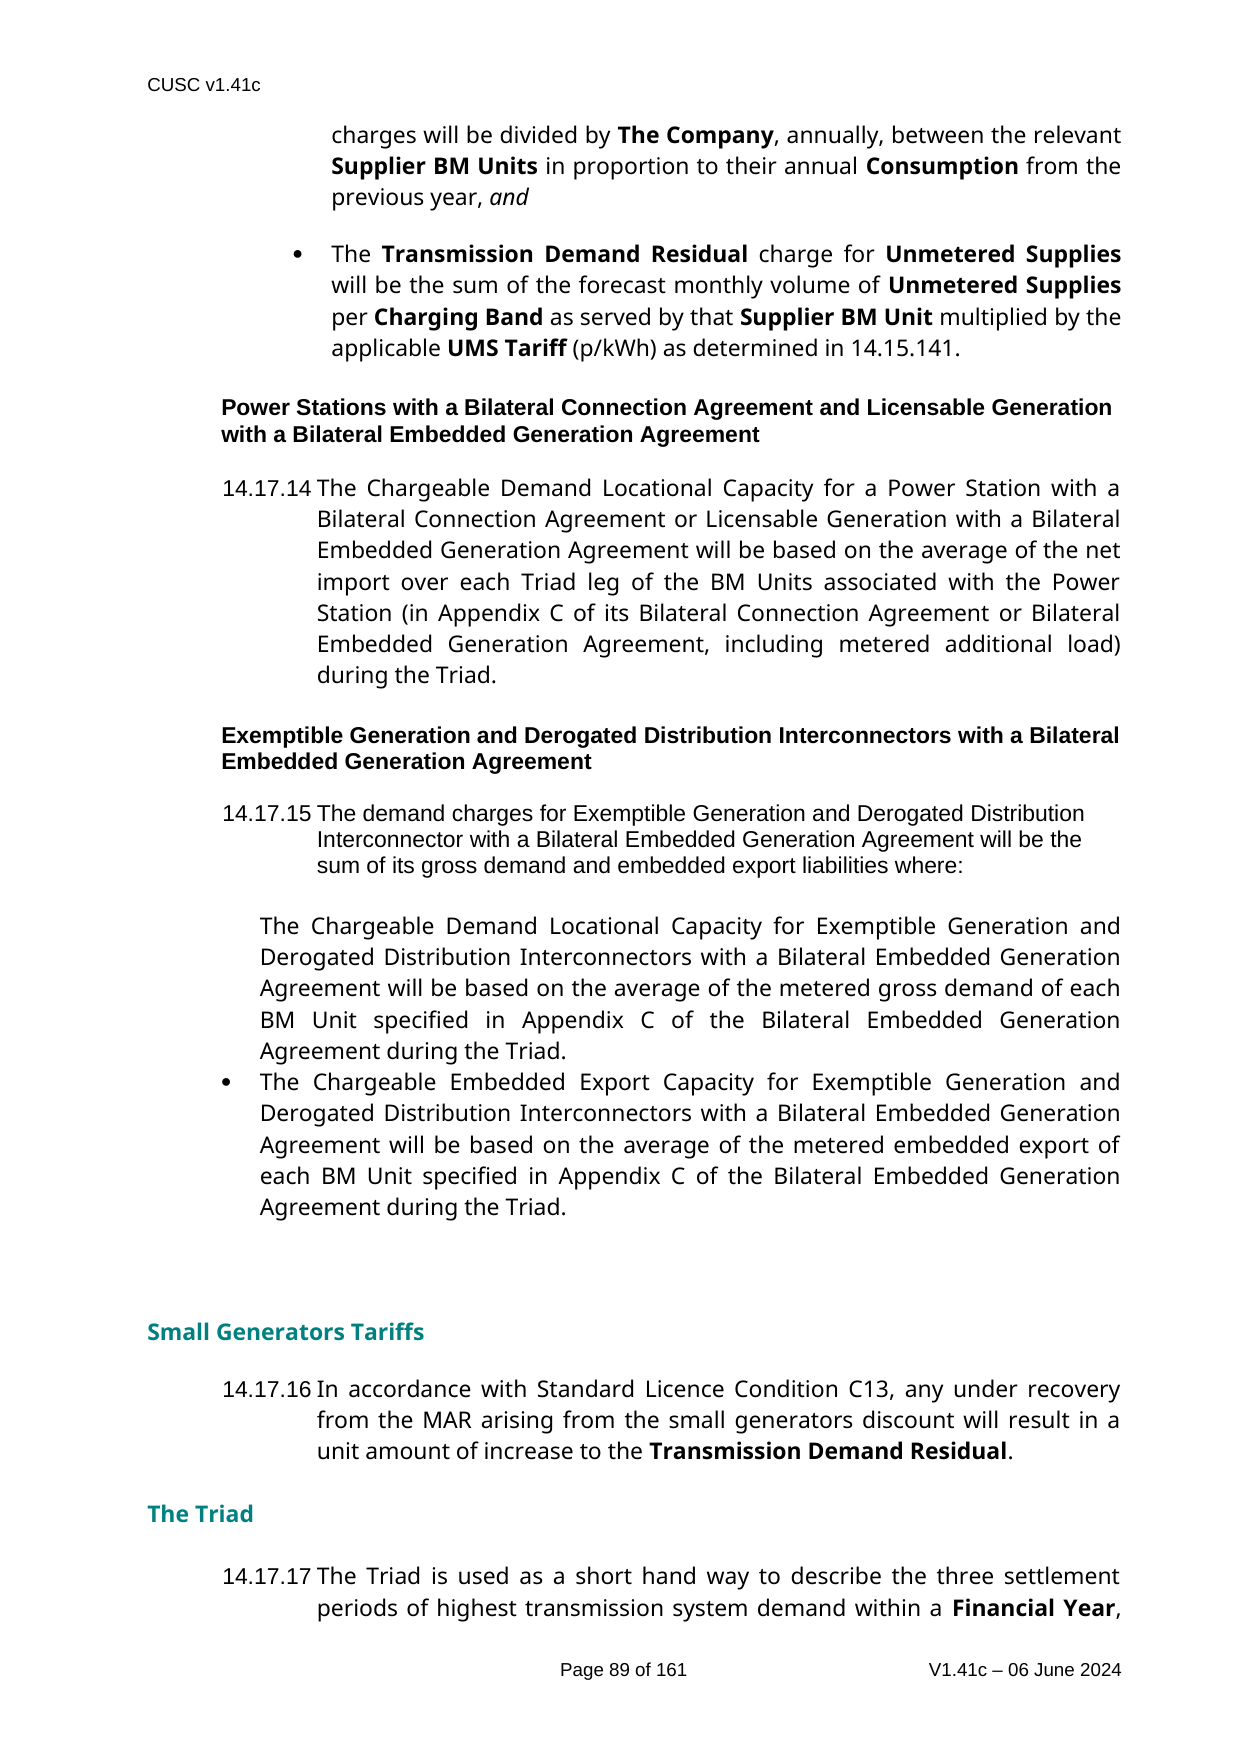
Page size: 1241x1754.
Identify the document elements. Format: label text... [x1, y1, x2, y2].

subtitle Small Generators Tariffs [147, 1316, 1121, 1347]
subtitle Exemptible Generation and Derogated Distribution Interconnectors with a Bilateral Embedded Generation Agreement [221, 722, 1121, 774]
list In accordance with Standard Licence Condition C13, any under recovery from the MAR arising from the small generators discount will result in a unit amount of increase to the Transmission Demand Residual. [222, 1373, 1121, 1467]
list The Transmission Demand Residual charge for Unmetered Supplies will be the sum of the forecast monthly volume of Unmetered Supplies per Charging Band as served by that Supplier BM Unit multiplied by the applicable UMS Tariff (p/kWh) as determined in 14.15.141. [294, 238, 1121, 363]
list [294, 119, 1121, 212]
list The demand charges for Exemptible Generation and Derogated Distribution Interconnector with a Bilateral Embedded Generation Agreement will be the sum of its gross demand and embedded export liabilities where: [222, 799, 1121, 879]
list The Chargeable Demand Locational Capacity for a Power Station with a Bilateral Connection Agreement or Licensable Generation with a Bilateral Embedded Generation Agreement will be based on the average of the net import over each Triad leg of the BM Units associated with the Power Station (in Appendix C of its Bilateral Connection Agreement or Bilateral Embedded Generation Agreement, including metered additional load) during the Triad. [222, 472, 1121, 691]
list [222, 1560, 1121, 1623]
text The Chargeable Demand Locational Capacity for Exemptible Generation and Derogated Distribution Interconnectors with a Bilateral Embedded Generation Agreement will be based on the average of the metered gross demand of each BM Unit specified in Appendix C of the Bilateral Embedded Generation Agreement during the Triad. [259, 910, 1121, 1066]
subtitle The Triad [147, 1498, 1121, 1529]
subtitle Power Stations with a Bilateral Connection Agreement and Licensable Generation with a Bilateral Embedded Generation Agreement [221, 394, 1121, 447]
list The Chargeable Embedded Export Capacity for Exemptible Generation and Derogated Distribution Interconnectors with a Bilateral Embedded Generation Agreement will be based on the average of the metered embedded export of each BM Unit specified in Appendix C of the Bilateral Embedded Generation Agreement during the Triad. [222, 1066, 1121, 1222]
